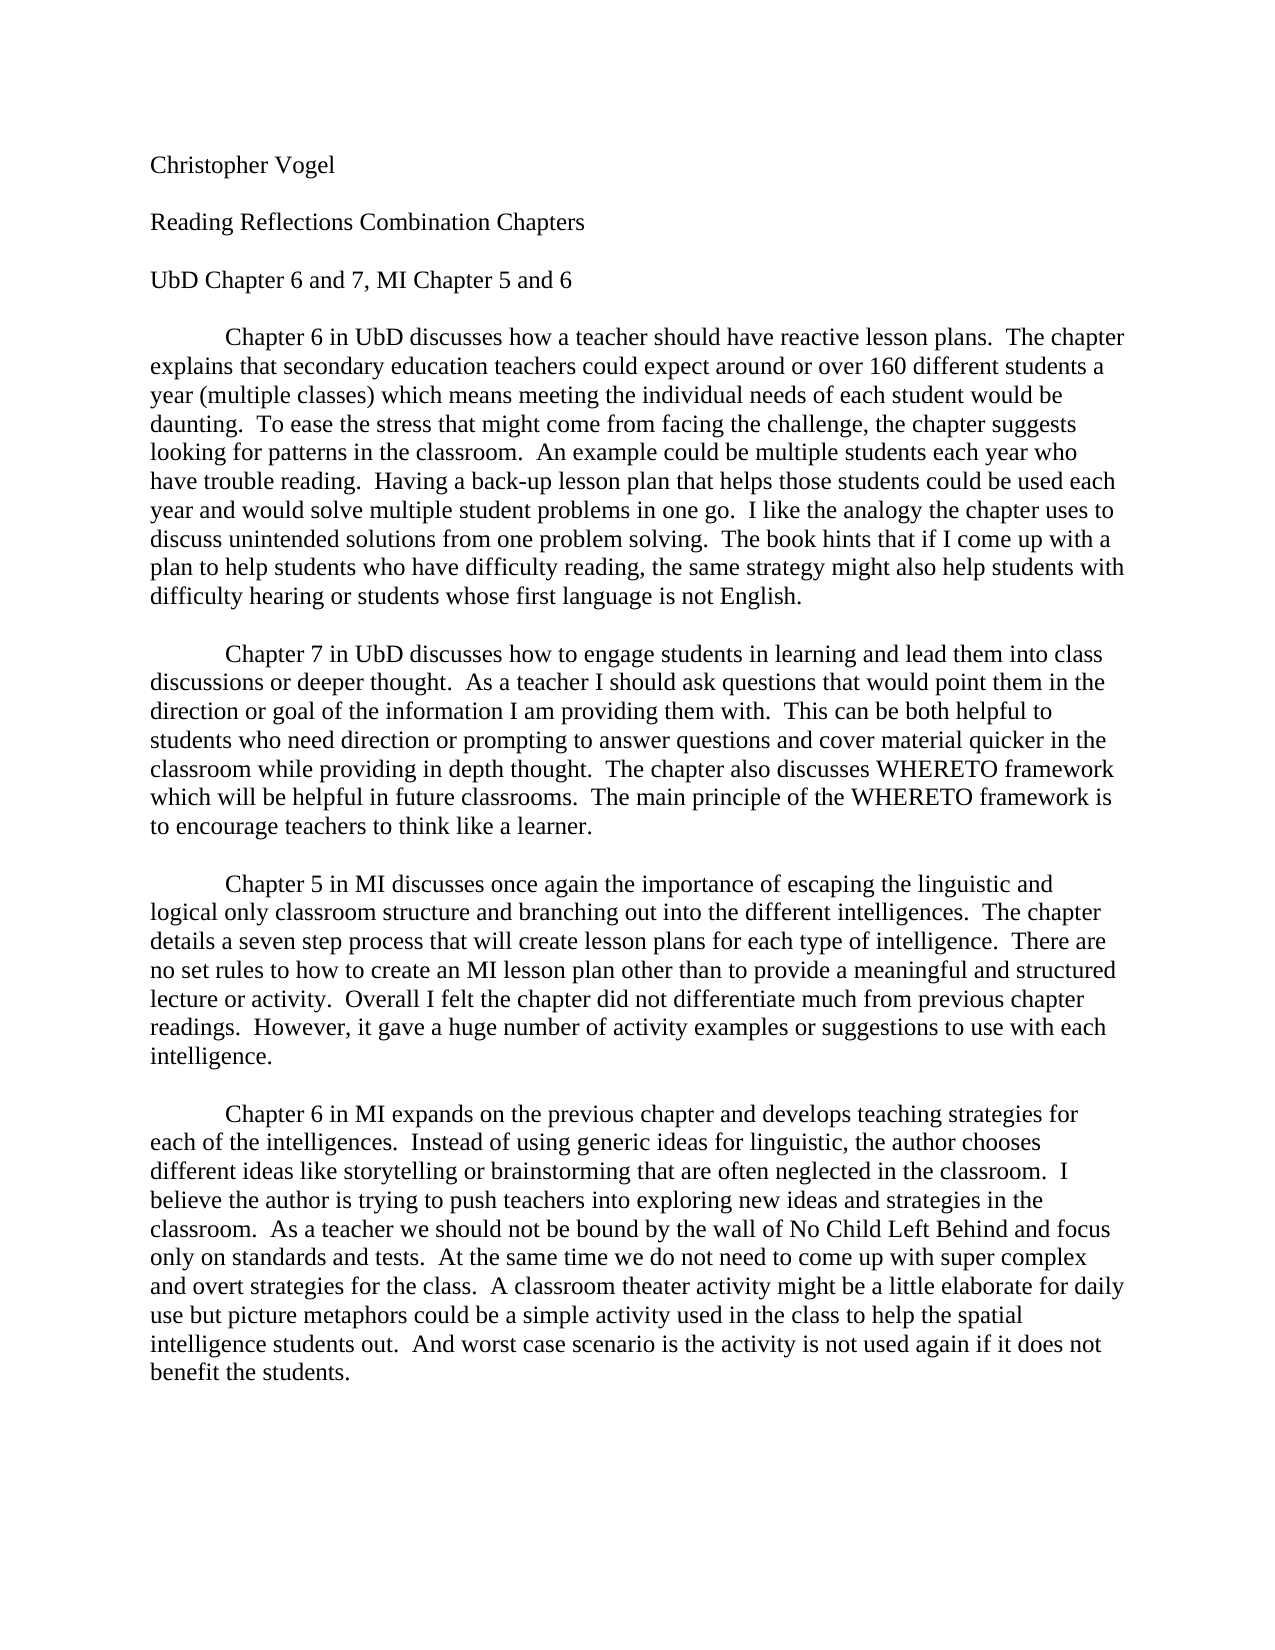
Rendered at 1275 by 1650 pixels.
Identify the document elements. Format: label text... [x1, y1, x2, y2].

text Reading Reflections Combination Chapters [150, 207, 1125, 236]
text Chapter 6 in UbD discusses how a teacher should have reactive lesson plans. The chapter explains that secondary education teachers could expect around or over 160 different students a year (multiple classes) which means meeting the individual needs of each student would be daunting. To ease the stress that might come from facing the challenge, the chapter suggests looking for patterns in the classroom. An example could be multiple students each year who have trouble reading. Having a back-up lesson plan that helps those students could be used each year and would solve multiple student problems in one go. I like the analogy the chapter uses to discuss unintended solutions from one problem solving. The book hints that if I come up with a plan to help students who have difficulty reading, the same strategy might also help students with difficulty hearing or students whose first language is not English. [150, 322, 1125, 610]
text Chapter 7 in UbD discusses how to engage students in learning and lead them into class discussions or deeper thought. As a teacher I should ask questions that would point them in the direction or goal of the information I am providing them with. This can be both helpful to students who need direction or prompting to answer questions and cover material quicker in the classroom while providing in depth thought. The chapter also discusses WHERETO framework which will be helpful in future classrooms. The main principle of the WHERETO framework is to encourage teachers to think like a learner. [150, 639, 1125, 840]
text Christopher Vogel [150, 150, 1125, 179]
text UbD Chapter 6 and 7, MI Chapter 5 and 6 [150, 265, 1125, 294]
text Chapter 6 in MI expands on the previous chapter and develops teaching strategies for each of the intelligences. Instead of using generic ideas for linguistic, the author chooses different ideas like storytelling or brainstorming that are often neglected in the classroom. I believe the author is trying to push teachers into exploring new ideas and strategies in the classroom. As a teacher we should not be bound by the wall of No Child Left Behind and focus only on standards and tests. At the same time we do not need to come up with super complex and overt strategies for the class. A classroom theater activity might be a little elaborate for daily use but picture metaphors could be a simple activity used in the class to help the spatial intelligence students out. And worst case scenario is the activity is not used again if it does not benefit the students. [150, 1099, 1125, 1386]
text Chapter 5 in MI discusses once again the importance of escaping the linguistic and logical only classroom structure and branching out into the different intelligences. The chapter details a seven step process that will create lesson plans for each type of intelligence. There are no set rules to how to create an MI lesson plan other than to provide a meaningful and structured lecture or activity. Overall I felt the chapter did not differentiate much from previous chapter readings. However, it gave a huge number of activity examples or suggestions to use with each intelligence. [150, 869, 1125, 1070]
